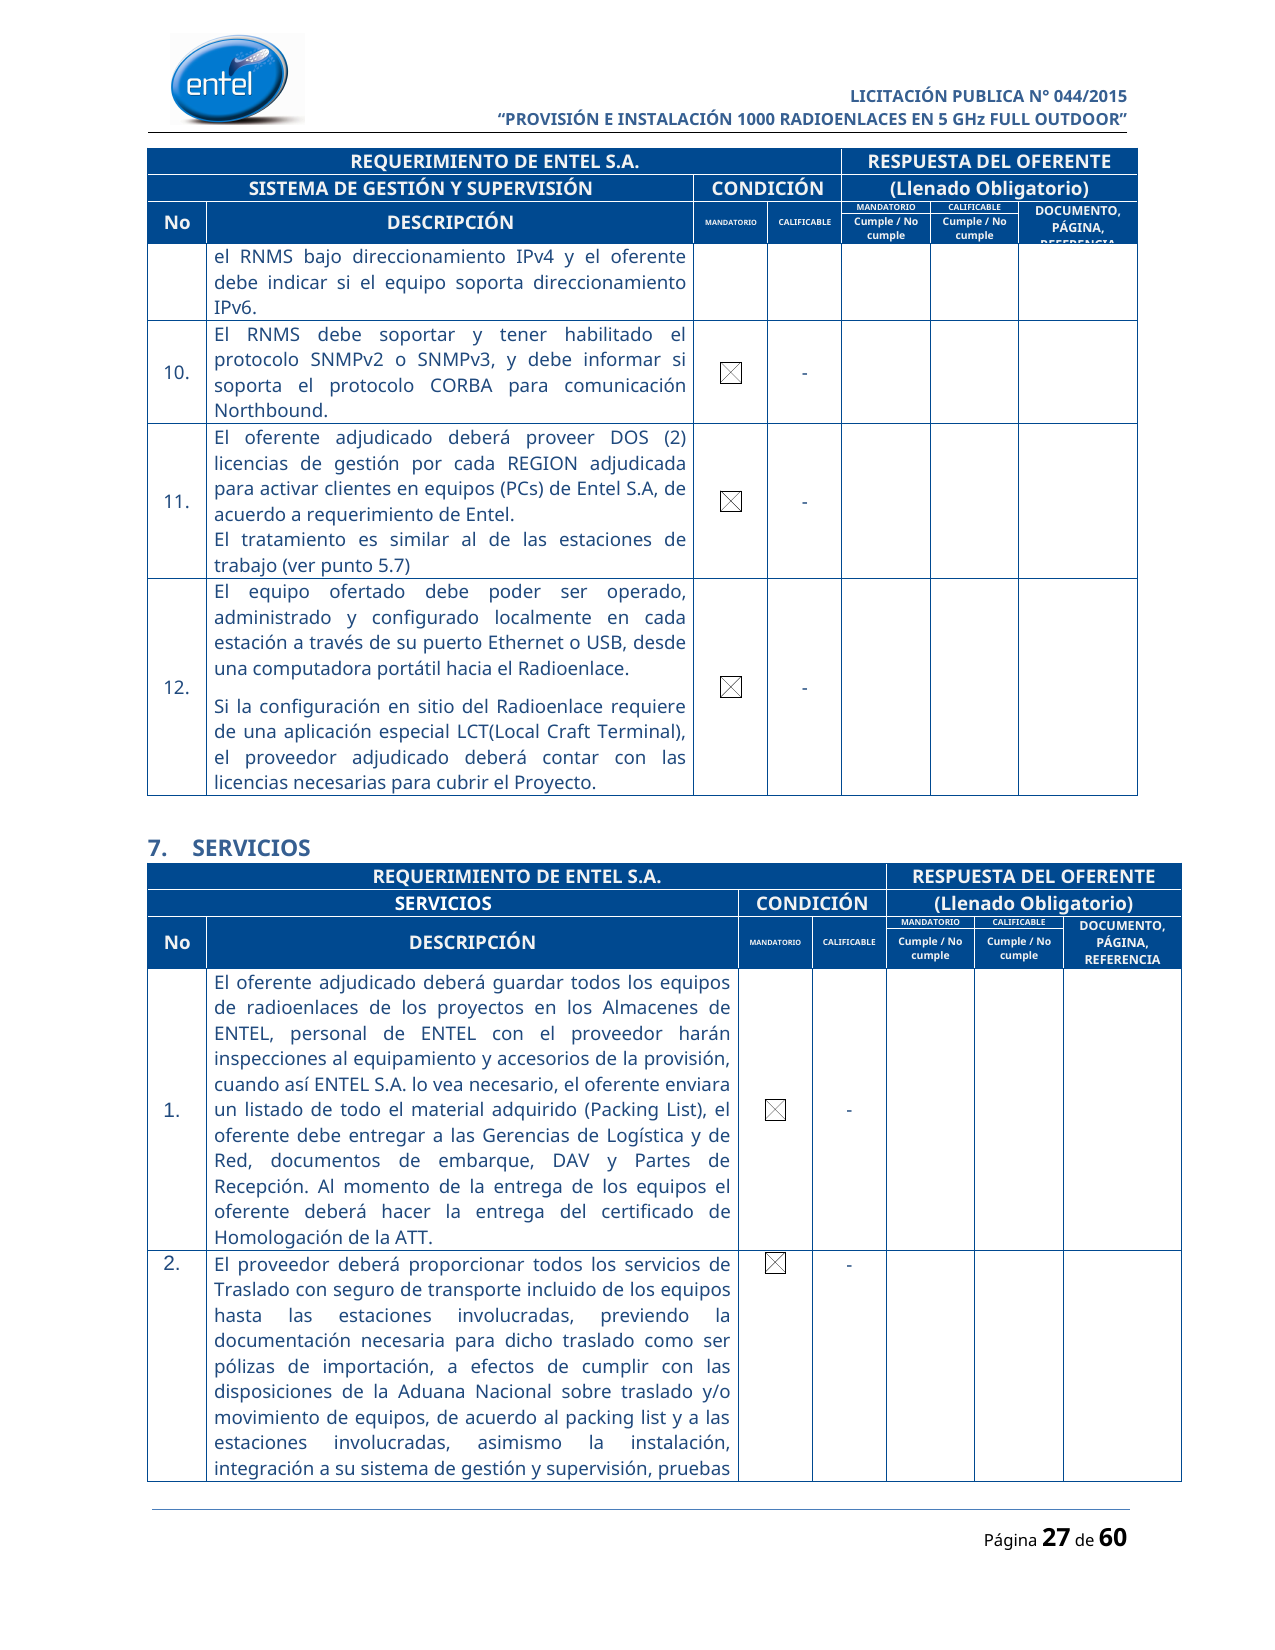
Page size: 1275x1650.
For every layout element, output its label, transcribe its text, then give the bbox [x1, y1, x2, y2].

table_cell Cumple / No cumple [931, 214, 1018, 243]
table_cell [1019, 424, 1137, 577]
table_cell [694, 424, 767, 577]
table_cell [1019, 579, 1137, 795]
table_cell [148, 969, 206, 1250]
table_cell - [768, 321, 841, 423]
table_cell [887, 969, 974, 1250]
table_cell No [148, 917, 206, 968]
table_cell [1064, 969, 1181, 1250]
table_cell CALIFICABLE [813, 917, 886, 968]
table_cell El oferente adjudicado deberá guardar todos los equipos de radioenlaces de los proyectos en los Almacenes de ENTEL, personal de ENTEL con el proveedor harán inspecciones al equipamiento y accesorios de la provisión, cuando así ENTEL S.A. lo vea necesario, el oferente enviara un listado de todo el material adquirido (Packing List), el oferente debe entregar a las Gerencias de Logística y de Red, documentos de embarque, DAV y Partes de Recepción. Al momento de la entrega de los equipos el oferente deberá hacer la entrega del certificado de Homologación de la ATT. [207, 969, 738, 1250]
table_cell [931, 244, 1018, 320]
table_cell [148, 579, 206, 795]
table_cell El oferente adjudicado deberá proveer DOS (2) licencias de gestión por cada REGION adjudicada para activar clientes en equipos (PCs) de Entel S.A, de acuerdo a requerimiento de Entel. El tratamiento es similar al de las estaciones de trabajo (ver punto 5.7) [207, 424, 693, 577]
table_cell DESCRIPCIÓN [207, 202, 693, 243]
table_cell [931, 424, 1018, 577]
table_cell [694, 244, 767, 320]
table_cell Cumple / No cumple [842, 214, 930, 243]
table_cell [842, 424, 930, 577]
table_cell El equipo ofertado debe poder ser operado, administrado y configurado localmente en cada estación a través de su puerto Ethernet o USB, desde una computadora portátil hacia el Radioenlace. Si la configuración en sitio del Radioenlace requiere de una aplicación especial LCT(Local Craft Terminal), el proveedor adjudicado deberá contar con las licencias necesarias para cubrir el Proyecto. [207, 579, 693, 795]
table_cell [1019, 244, 1137, 320]
table_cell CONDICIÓN [694, 175, 841, 201]
table_cell DOCUMENTO, PÁGINA, REFERENCIA [1064, 917, 1181, 968]
table_cell No [148, 202, 206, 243]
table_cell DESCRIPCIÓN [207, 917, 738, 968]
table_cell [694, 321, 767, 423]
table_cell [887, 1251, 974, 1481]
picture [170, 33, 305, 125]
table_cell DOCUMENTO, PÁGINA, REFERENCIA [1019, 202, 1137, 243]
table_cell [842, 321, 930, 423]
table_cell SISTEMA DE GESTIÓN Y SUPERVISIÓN [148, 175, 693, 201]
table_cell El RNMS debe soportar y tener habilitado el protocolo SNMPv2 o SNMPv3, y debe informar si soporta el protocolo CORBA para comunicación Northbound. [207, 321, 693, 423]
table_cell Cumple / No cumple [975, 929, 1063, 968]
table_header REQUERIMIENTO DE ENTEL S.A. [148, 149, 841, 174]
table_cell CONDICIÓN [739, 890, 886, 916]
table_cell [739, 1251, 812, 1481]
table_cell [739, 969, 812, 1250]
table_header RESPUESTA DEL OFERENTE [842, 149, 1137, 174]
table_cell [148, 424, 206, 577]
table_cell [148, 244, 206, 320]
table_cell [975, 969, 1063, 1250]
table_header REQUERIMIENTO DE ENTEL S.A. [148, 864, 886, 889]
table_cell [1019, 321, 1137, 423]
table_cell - [768, 424, 841, 577]
table_cell (Llenado Obligatorio) [887, 890, 1181, 916]
table_cell MANDATORIO [739, 917, 812, 968]
table_cell [975, 1251, 1063, 1481]
table_cell Cumple / No cumple [887, 929, 974, 968]
table_header RESPUESTA DEL OFERENTE [887, 864, 1181, 889]
table_cell [148, 321, 206, 423]
list SERVICIOS [148, 831, 1127, 863]
table_cell [1064, 1251, 1181, 1481]
table_cell [842, 579, 930, 795]
table_cell [148, 1251, 206, 1481]
table_cell - [813, 1251, 886, 1481]
table_cell [931, 579, 1018, 795]
table_cell CALIFICABLE [768, 202, 841, 243]
table_cell SERVICIOS [148, 890, 738, 916]
table_cell [694, 579, 767, 795]
table_cell [931, 321, 1018, 423]
table_cell [842, 244, 930, 320]
table_cell - [813, 969, 886, 1250]
table_cell (Llenado Obligatorio) [842, 175, 1137, 201]
table_cell - [768, 579, 841, 795]
table_cell MANDATORIO [694, 202, 767, 243]
table_cell - [768, 244, 841, 320]
